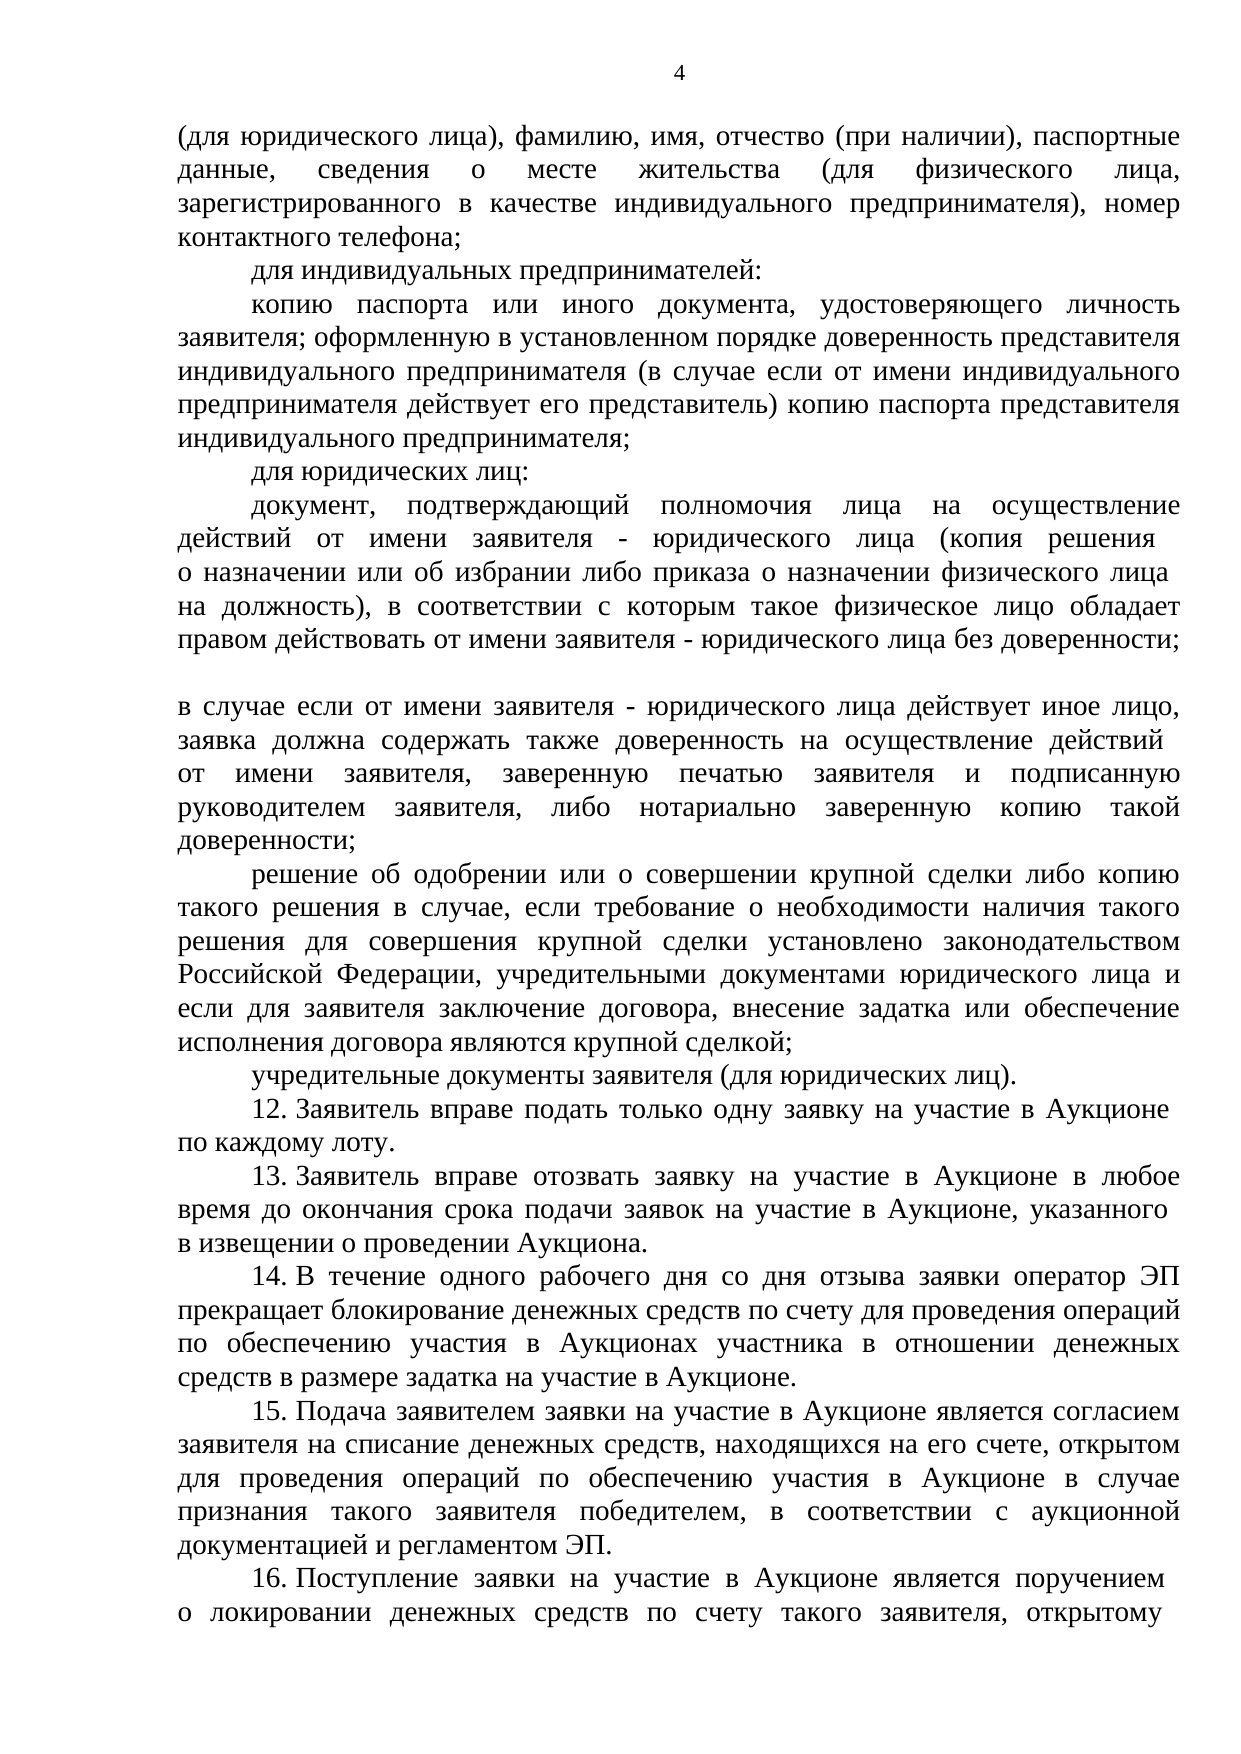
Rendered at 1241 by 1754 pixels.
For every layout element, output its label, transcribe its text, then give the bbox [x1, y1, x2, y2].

text решение об одобрении или о совершении крупной сделки либо копию такого решения в случае, если требование о необходимости наличия такого решения для совершения крупной сделки установлено законодательством Российской Федерации, учредительными документами юридического лица и если для заявителя заключение договора, внесение задатка или обеспечение исполнения договора являются крупной сделкой; [177, 856, 1181, 1057]
text учредительные документы заявителя (для юридических лиц). [177, 1057, 1181, 1091]
text копию паспорта или иного документа, удостоверяющего личность заявителя; оформленную в установленном порядке доверенность представителя индивидуального предпринимателя (в случае если от имени индивидуального предпринимателя действует его представитель) копию паспорта представителя индивидуального предпринимателя; [177, 286, 1181, 453]
text 15. Подача заявителем заявки на участие в Аукционе является согласием заявителя на списание денежных средств, находящихся на его счете, открытом для проведения операций по обеспечению участия в Аукционе в случае признания такого заявителя победителем, в соответствии с аукционной документацией и регламентом ЭП. [177, 1393, 1181, 1560]
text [177, 1560, 1181, 1627]
text для индивидуальных предпринимателей: [177, 252, 1181, 286]
text 13. Заявитель вправе отозвать заявку на участие в Аукционе в любое время до окончания срока подачи заявок на участие в Аукционе, указанного в извещении о проведении Аукциона. [177, 1158, 1181, 1258]
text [177, 118, 1181, 252]
text 12. Заявитель вправе подать только одну заявку на участие в Аукционе по каждому лоту. [177, 1091, 1181, 1158]
text для юридических лиц: [177, 453, 1181, 487]
text 14. В течение одного рабочего дня со дня отзыва заявки оператор ЭП прекращает блокирование денежных средств по счету для проведения операций по обеспечению участия в Аукционах участника в отношении денежных средств в размере задатка на участие в Аукционе. [177, 1258, 1181, 1393]
text документ, подтверждающий полномочия лица на осуществление действий от имени заявителя - юридического лица (копия решения о назначении или об избрании либо приказа о назначении физического лица на должность), в соответствии с которым такое физическое лицо обладает правом действовать от имени заявителя - юридического лица без доверенности; в случае если от имени заявителя - юридического лица действует иное лицо, заявка должна содержать также доверенность на осуществление действий от имени заявителя, заверенную печатью заявителя и подписанную руководителем заявителя, либо нотариально заверенную копию такой доверенности; [177, 487, 1181, 856]
